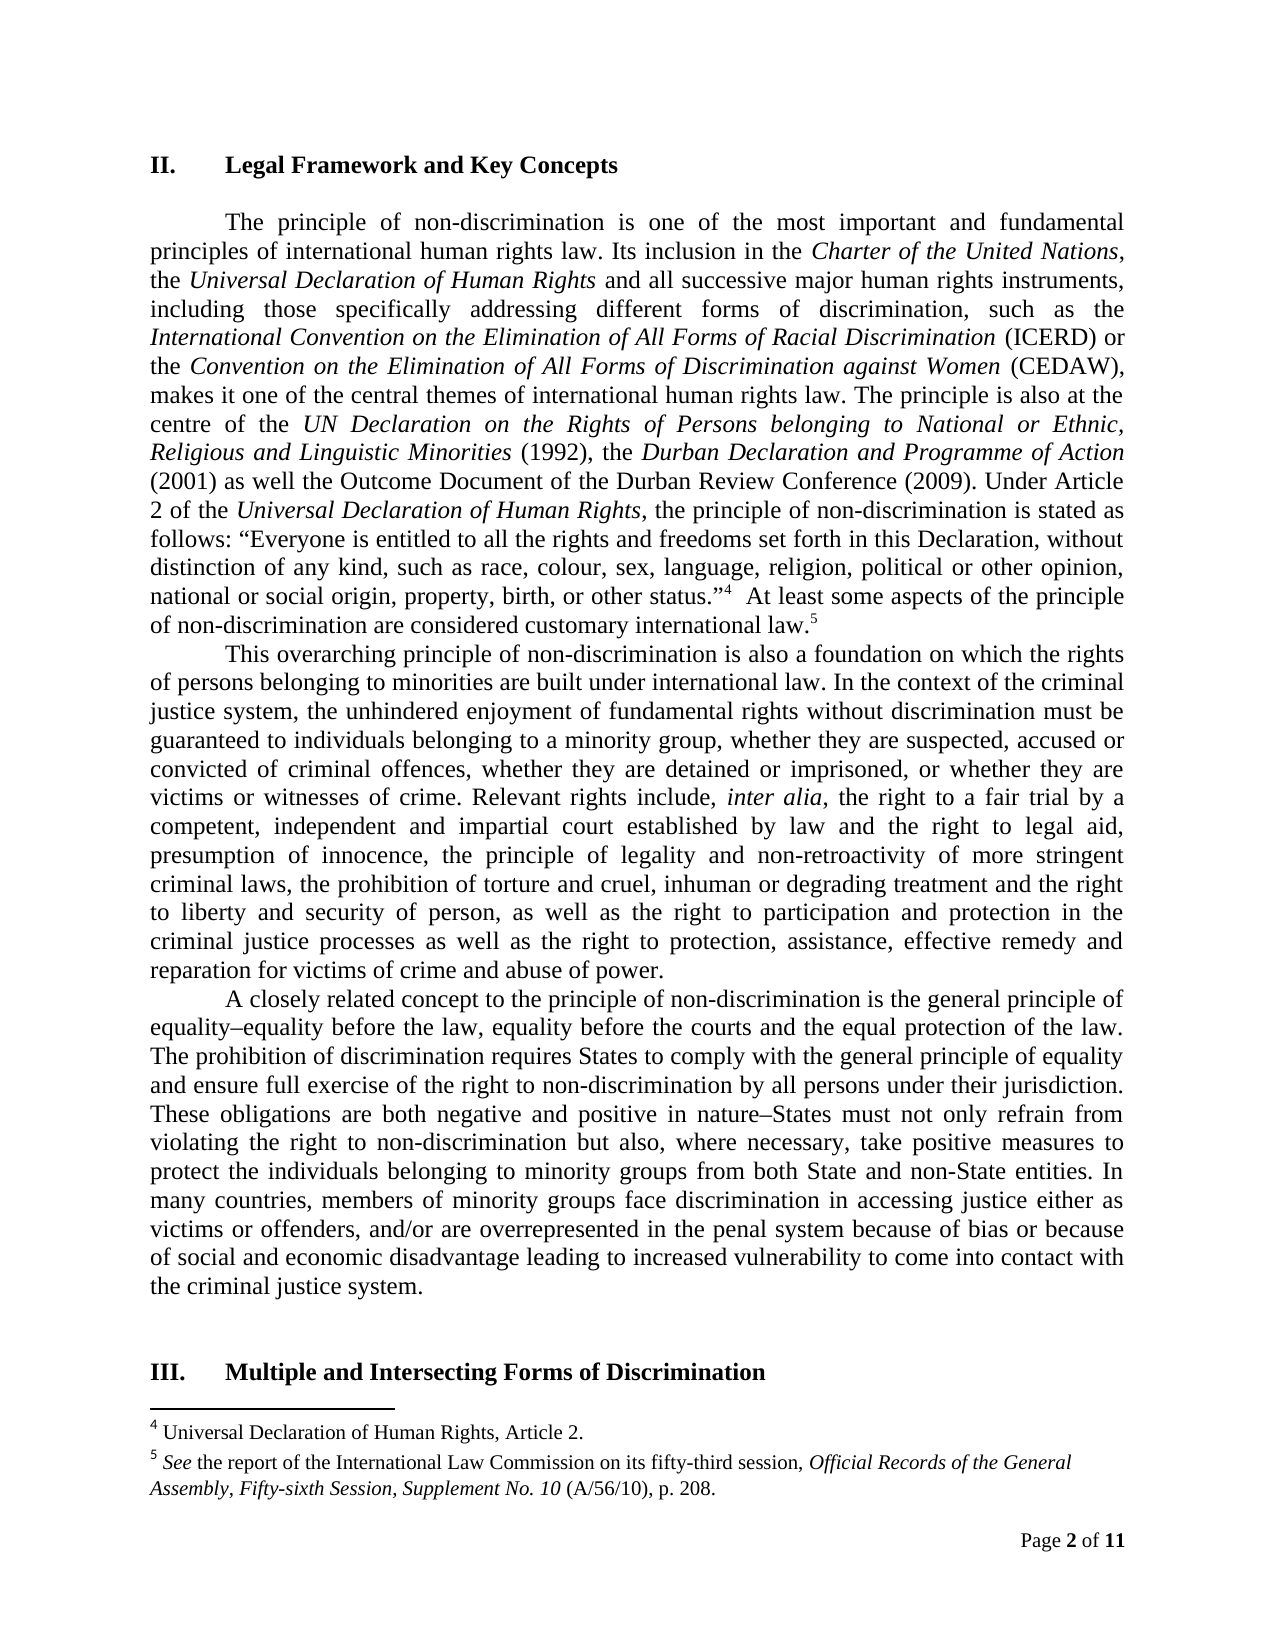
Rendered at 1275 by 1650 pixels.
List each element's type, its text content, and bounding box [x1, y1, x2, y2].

list Multiple and Intersecting Forms of Discrimination [150, 1357, 1125, 1386]
text The principle of non-discrimination is one of the most important and fundamental principles of international human rights law. Its inclusion in the Charter of the United Nations, the Universal Declaration of Human Rights and all successive major human rights instruments, including those specifically addressing different forms of discrimination, such as the International Convention on the Elimination of All Forms of Racial Discrimination (ICERD) or the Convention on the Elimination of All Forms of Discrimination against Women (CEDAW), makes it one of the central themes of international human rights law. The principle is also at the centre of the UN Declaration on the Rights of Persons belonging to National or Ethnic, Religious and Linguistic Minorities (1992), the Durban Declaration and Programme of Action (2001) as well the Outcome Document of the Durban Review Conference (2009). Under Article 2 of the Universal Declaration of Human Rights, the principle of non-discrimination is stated as follows: “Everyone is entitled to all the rights and freedoms set forth in this Declaration, without distinction of any kind, such as race, colour, sex, language, religion, political or other opinion, national or social origin, property, birth, or other status.” At least some aspects of the principle of non-discrimination are considered customary international law. [150, 207, 1125, 639]
list Legal Framework and Key Concepts [150, 150, 1125, 179]
text A closely related concept to the principle of non-discrimination is the general principle of equality–equality before the law, equality before the courts and the equal protection of the law. The prohibition of discrimination requires States to comply with the general principle of equality and ensure full exercise of the right to non-discrimination by all persons under their jurisdiction. These obligations are both negative and positive in nature–States must not only refrain from violating the right to non-discrimination but also, where necessary, take positive measures to protect the individuals belonging to minority groups from both State and non-State entities. In many countries, members of minority groups face discrimination in accessing justice either as victims or offenders, and/or are overrepresented in the penal system because of bias or because of social and economic disadvantage leading to increased vulnerability to come into contact with the criminal justice system. [150, 984, 1125, 1300]
text This overarching principle of non-discrimination is also a foundation on which the rights of persons belonging to minorities are built under international law. In the context of the criminal justice system, the unhindered enjoyment of fundamental rights without discrimination must be guaranteed to individuals belonging to a minority group, whether they are suspected, accused or convicted of criminal offences, whether they are detained or imprisoned, or whether they are victims or witnesses of crime. Relevant rights include, inter alia, the right to a fair trial by a competent, independent and impartial court established by law and the right to legal aid, presumption of innocence, the principle of legality and non-retroactivity of more stringent criminal laws, the prohibition of torture and cruel, inhuman or degrading treatment and the right to liberty and security of person, as well as the right to participation and protection in the criminal justice processes as well as the right to protection, assistance, effective remedy and reparation for victims of crime and abuse of power. [150, 639, 1125, 984]
